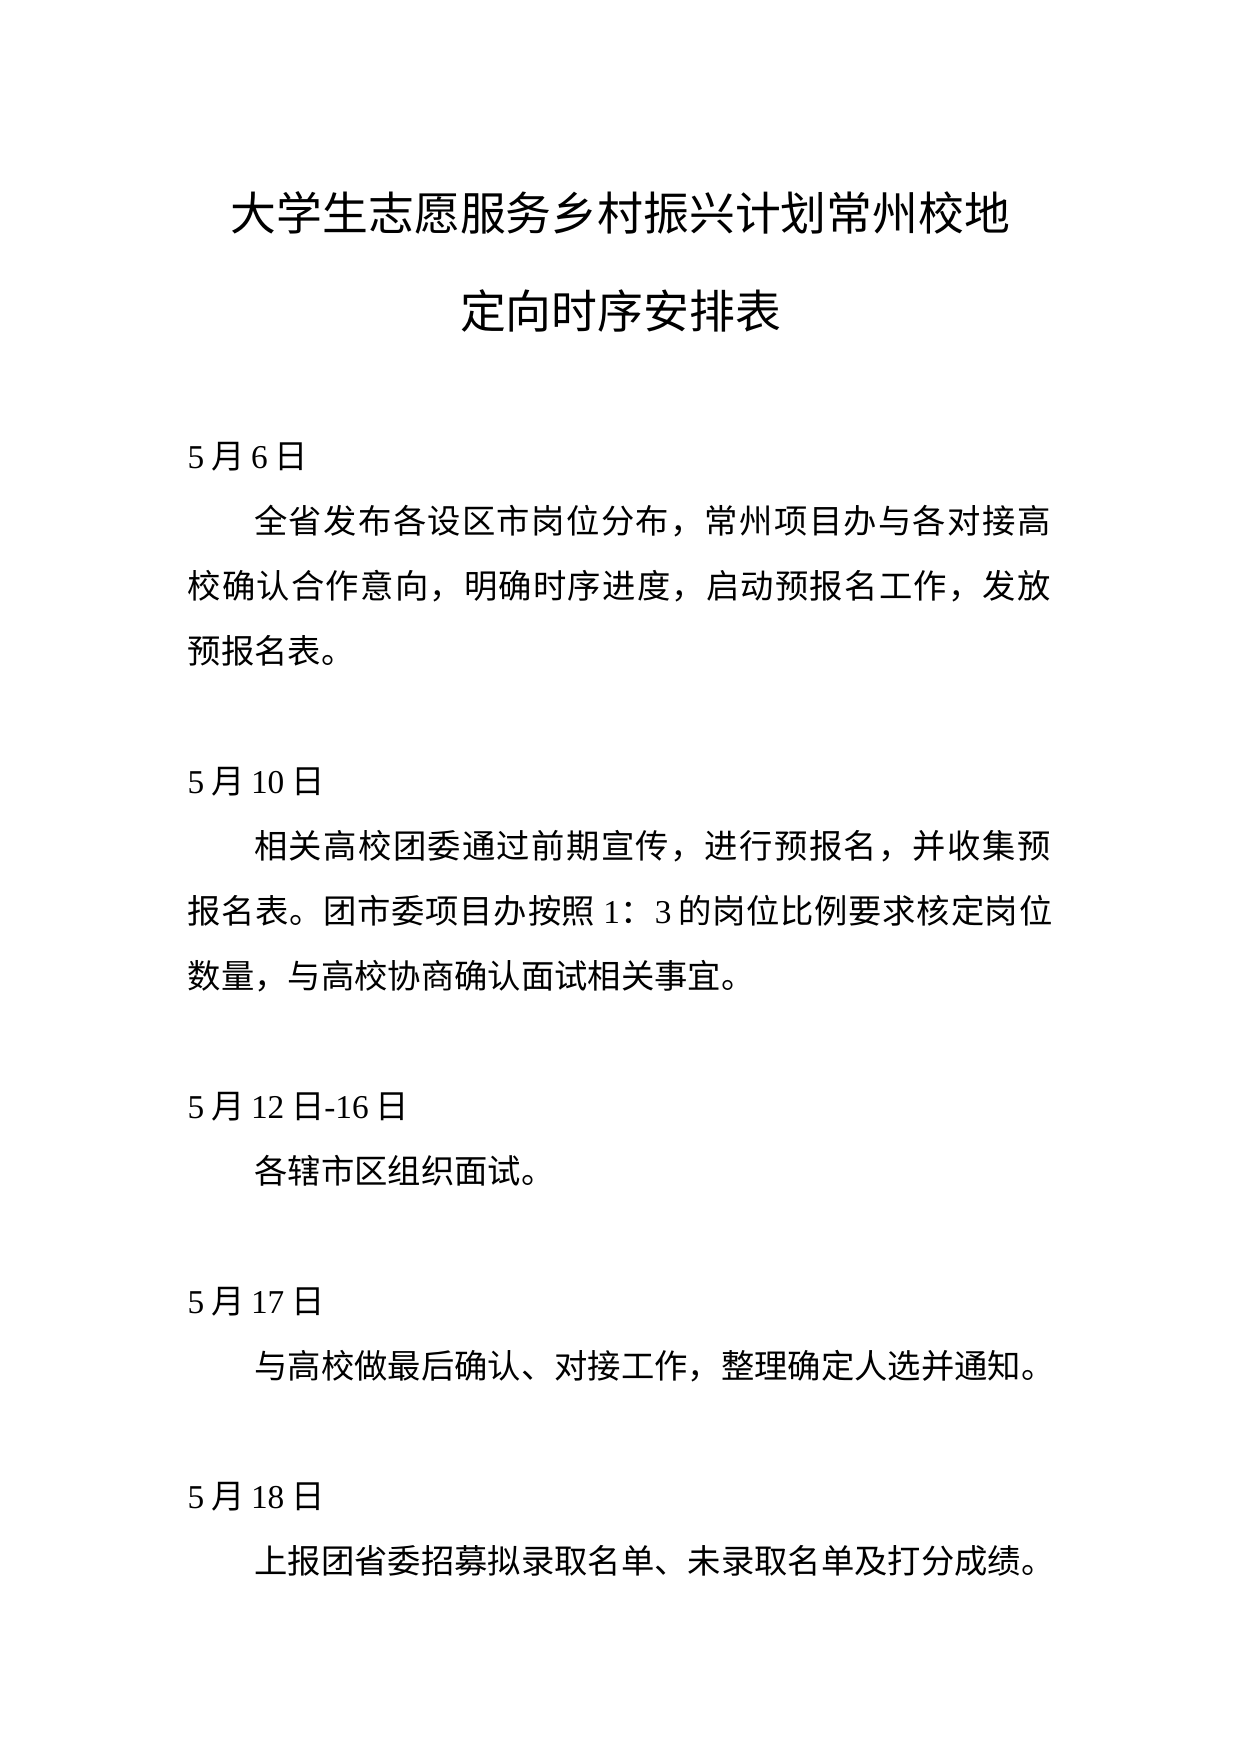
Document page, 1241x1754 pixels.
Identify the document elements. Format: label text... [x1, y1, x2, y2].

text 大学生志愿服务乡村振兴计划常州校地 [187, 162, 1053, 259]
text 5月18日 [187, 1462, 1053, 1527]
text 各辖市区组织面试。 [187, 1137, 1053, 1202]
text 5月10日 [187, 747, 1053, 812]
text 定向时序安排表 [187, 259, 1053, 357]
text 上报团省委招募拟录取名单、未录取名单及打分成绩。 [187, 1527, 1053, 1592]
text 5月17日 [187, 1267, 1053, 1332]
text 全省发布各设区市岗位分布，常州项目办与各对接高校确认合作意向，明确时序进度，启动预报名工作，发放预报名表。 [187, 487, 1053, 682]
text 5月6日 [187, 422, 1053, 487]
text 与高校做最后确认、对接工作，整理确定人选并通知。 [187, 1332, 1053, 1397]
text 相关高校团委通过前期宣传，进行预报名，并收集预报名表。团市委项目办按照1：3的岗位比例要求核定岗位数量，与高校协商确认面试相关事宜。 [187, 812, 1053, 1007]
text 5月12日-16日 [187, 1072, 1053, 1137]
